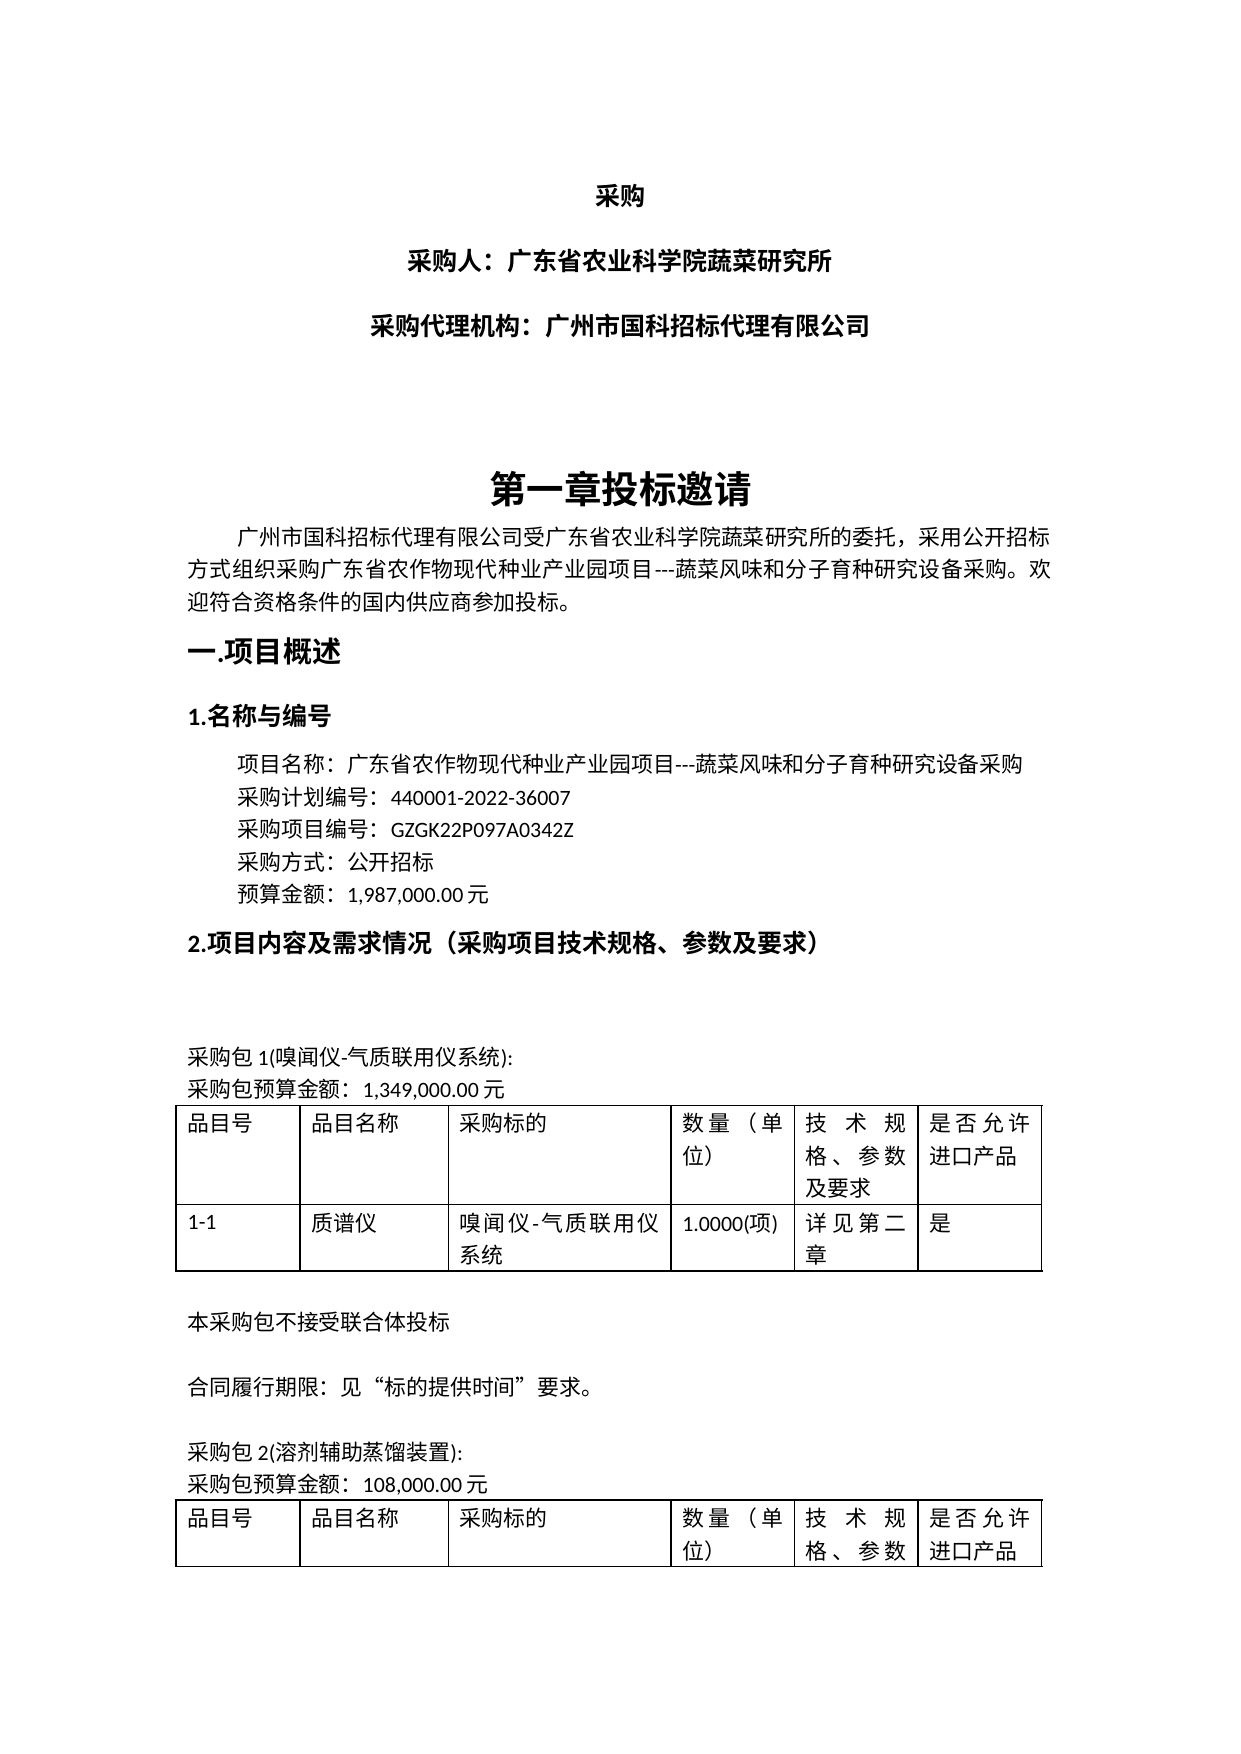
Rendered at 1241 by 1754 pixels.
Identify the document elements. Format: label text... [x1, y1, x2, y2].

table_header 技术规格、参数及要求 [795, 1501, 917, 1566]
text 第一章投标邀请 [187, 454, 1053, 519]
table_header 技术规格、参数及要求 [795, 1106, 917, 1203]
text 采购包2(溶剂辅助蒸馏装置): [187, 1434, 1053, 1467]
table_header 采购标的 [449, 1501, 670, 1566]
text 采购包预算金额：108,000.00元 [187, 1467, 1053, 1499]
text 1.名称与编号 [187, 682, 1053, 747]
text 采购人：广东省农业科学院蔬菜研究所 [187, 227, 1053, 292]
text 采购包预算金额：1,349,000.00元 [187, 1072, 1053, 1104]
table_cell 嗅闻仪-气质联用仪系统 [449, 1205, 670, 1270]
text 广州市国科招标代理有限公司受广东省农业科学院蔬菜研究所的委托，采用公开招标方式组织采购广东省农作物现代种业产业园项目---蔬菜风味和分子育种研究设备采购。欢迎符合资格条件的国内供应商参加投标。 [187, 519, 1053, 617]
text 采购包1(嗅闻仪-气质联用仪系统): [187, 1039, 1053, 1072]
table_header 品目号 [177, 1501, 299, 1566]
table_cell 详见第二章 [795, 1205, 917, 1270]
table_header 数量（单位） [672, 1106, 794, 1203]
table_header 采购标的 [449, 1106, 670, 1203]
table_header 是否允许进口产品 [919, 1501, 1041, 1566]
text 预算金额：1,987,000.00元 [187, 877, 1053, 909]
table_header 数量（单位） [672, 1501, 794, 1566]
text 一.项目概述 [187, 617, 1053, 682]
table_header 品目名称 [301, 1501, 448, 1566]
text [187, 162, 1053, 227]
table_header 品目号 [177, 1106, 299, 1203]
text 本采购包不接受联合体投标 [187, 1304, 1053, 1337]
text 采购项目编号：GZGK22P097A0342Z [187, 812, 1053, 844]
text 采购代理机构：广州市国科招标代理有限公司 [187, 292, 1053, 357]
text 采购方式：公开招标 [187, 844, 1053, 877]
table_header 是否允许进口产品 [919, 1106, 1041, 1203]
text 合同履行期限：见“标的提供时间”要求。 [187, 1369, 1053, 1402]
table_header 品目名称 [301, 1106, 448, 1203]
table_cell 1-1 [177, 1205, 299, 1270]
text 采购计划编号：440001-2022-36007 [187, 779, 1053, 812]
table_cell 质谱仪 [301, 1205, 448, 1270]
text 项目名称：广东省农作物现代种业产业园项目---蔬菜风味和分子育种研究设备采购 [187, 747, 1053, 779]
table_cell 1.0000(项) [672, 1205, 794, 1270]
text 2.项目内容及需求情况（采购项目技术规格、参数及要求） [187, 909, 1053, 974]
table_cell 是 [919, 1205, 1041, 1270]
